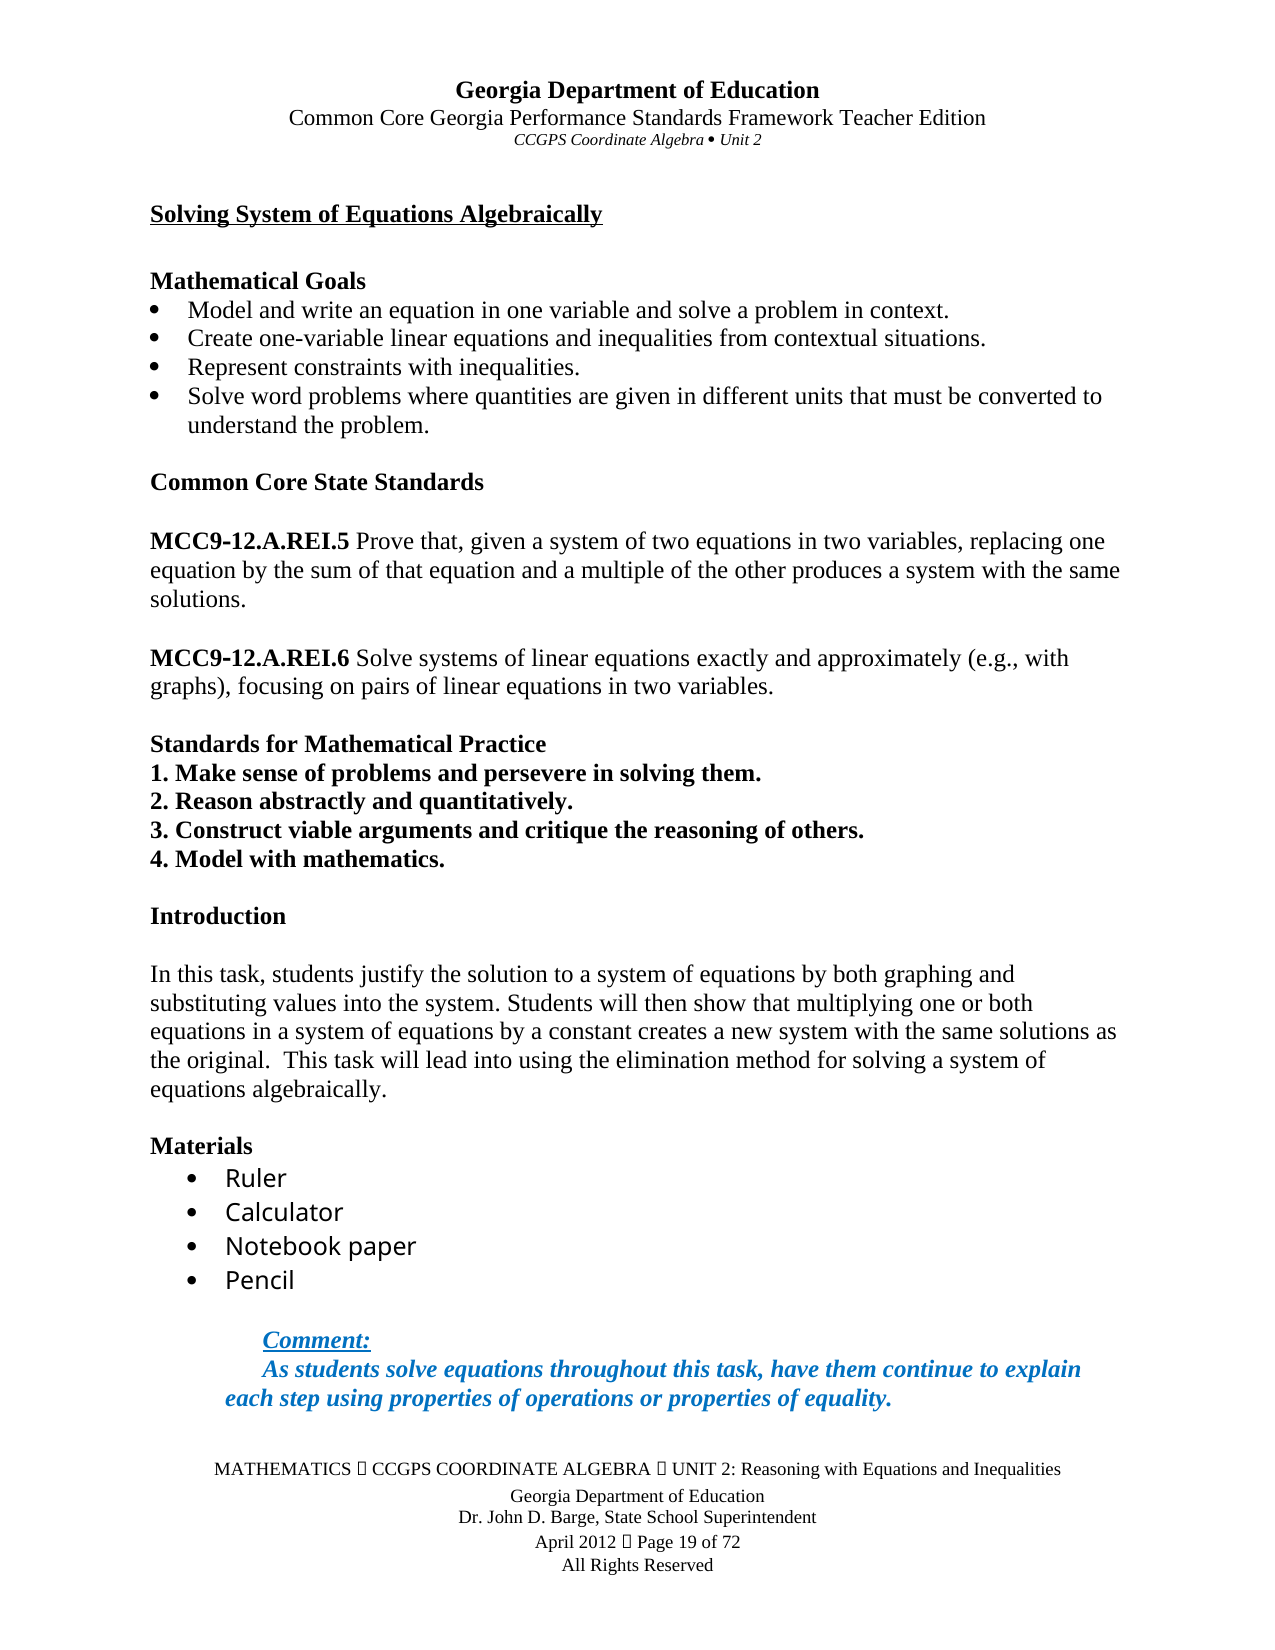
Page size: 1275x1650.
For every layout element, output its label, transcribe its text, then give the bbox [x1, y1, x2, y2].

text Introduction [150, 901, 1125, 930]
list Represent constraints with inequalities. [150, 352, 1125, 381]
text 4. Model with mathematics. [150, 844, 1125, 873]
text Common Core State Standards [150, 467, 1125, 496]
text MCC9‐12.A.REI.6 Solve systems of linear equations exactly and approximately (e.g., with graphs), focusing on pairs of linear equations in two variables. [150, 641, 1125, 700]
text 1. Make sense of problems and persevere in solving them. [150, 758, 1125, 786]
text In this task, students justify the solution to a system of equations by both graphing and substituting values into the system. Students will then show that multiplying one or both equations in a system of equations by a constant creates a new system with the same solutions as the original. This task will lead into using the elimination method for solving a system of equations algebraically. [150, 959, 1125, 1103]
list Solve word problems where quantities are given in different units that must be converted to understand the problem. [150, 381, 1125, 438]
text 3. Construct viable arguments and critique the reasoning of others. [150, 815, 1125, 844]
list Pencil [187, 1262, 1125, 1296]
list Create one-variable linear equations and inequalities from contextual situations. [150, 323, 1125, 352]
list Calculator [187, 1194, 1125, 1228]
text As students solve equations throughout this task, have them continue to explain each step using properties of operations or properties of equality. [225, 1354, 1125, 1411]
text Mathematical Goals [150, 266, 1125, 295]
text MCC9‐12.A.REI.5 Prove that, given a system of two equations in two variables, replacing one equation by the sum of that equation and a multiple of the other produces a system with the same solutions. [150, 525, 1125, 612]
subtitle Solving System of Equations Algebraically [150, 199, 1125, 228]
list Model and write an equation in one variable and solve a problem in context. [150, 295, 1125, 323]
text Standards for Mathematical Practice [150, 729, 1125, 758]
text Materials [150, 1131, 1125, 1160]
text 2. Reason abstractly and quantitatively. [150, 786, 1125, 815]
text Comment: [225, 1325, 1125, 1354]
list Notebook paper [187, 1228, 1125, 1262]
list Ruler [187, 1160, 1125, 1194]
